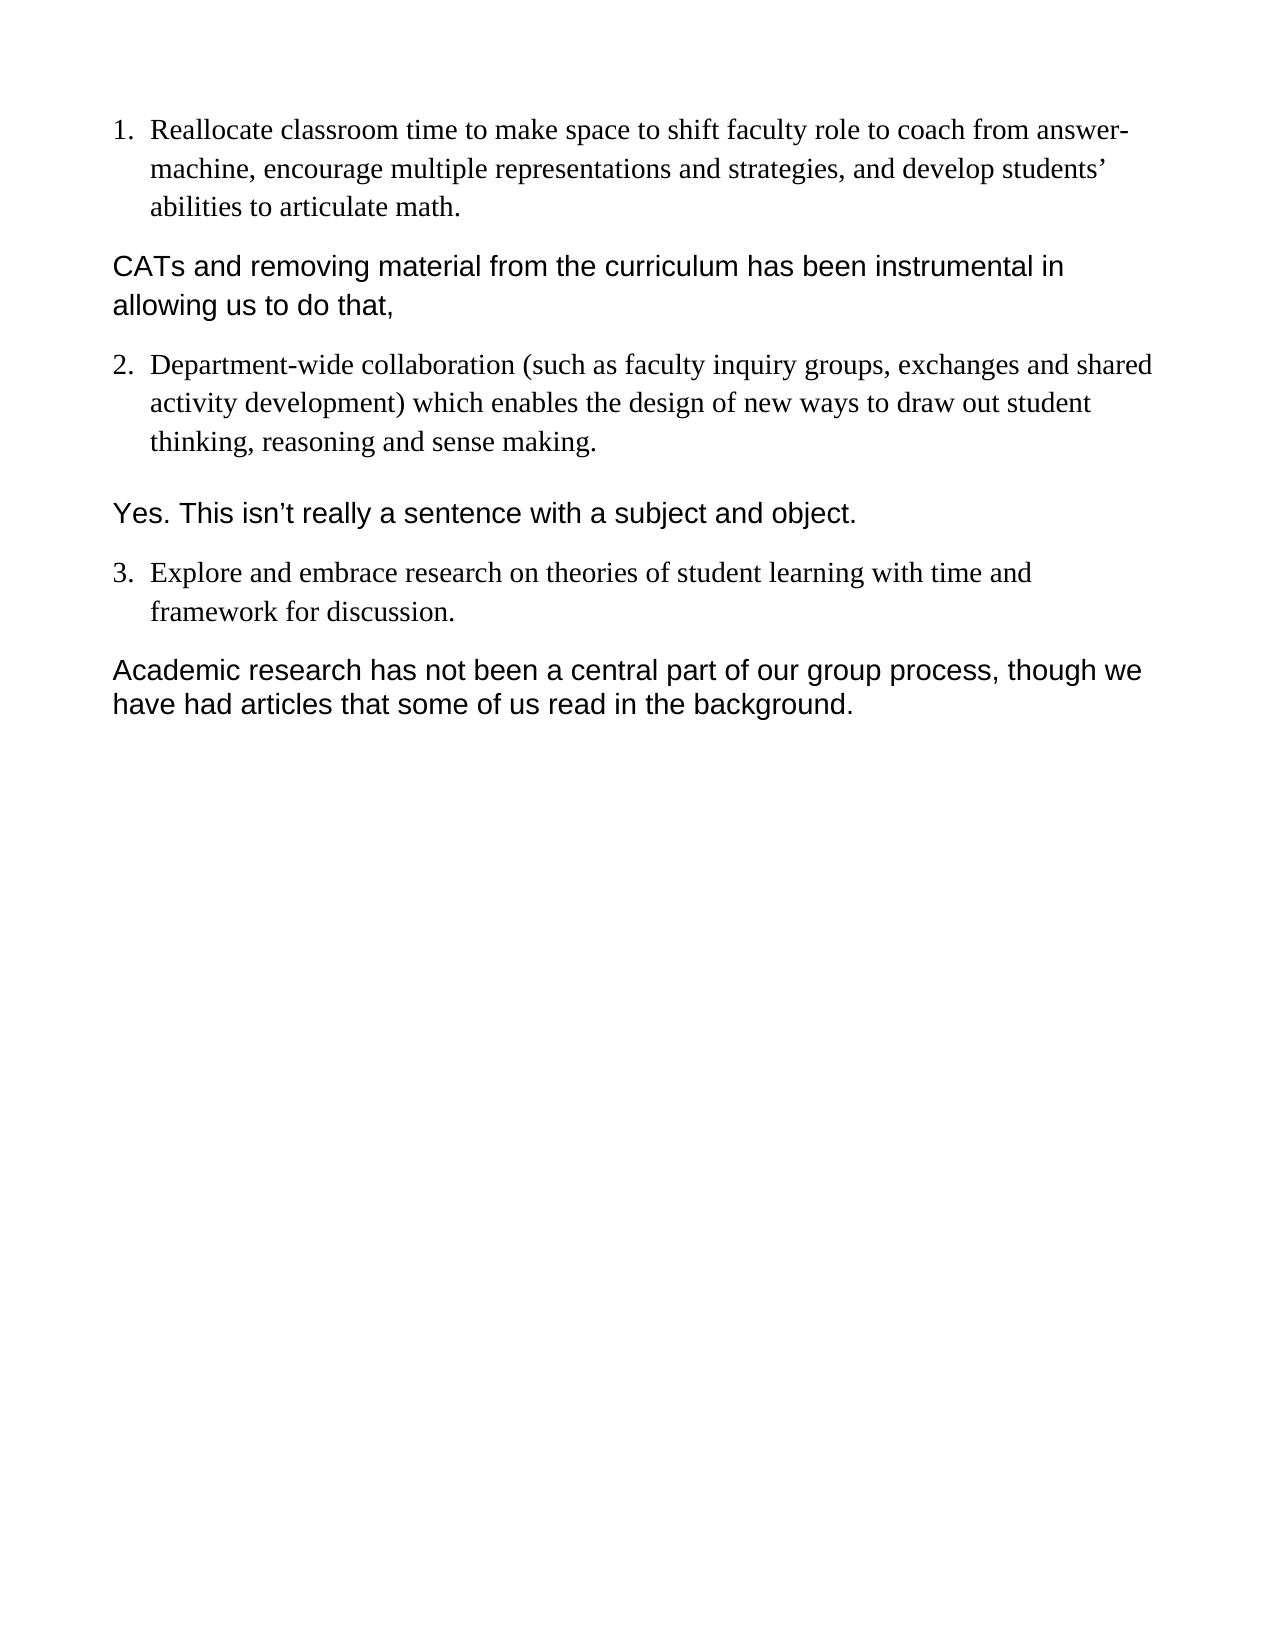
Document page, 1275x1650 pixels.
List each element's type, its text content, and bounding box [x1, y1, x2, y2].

text Yes. This isn’t really a sentence with a subject and object. [112, 496, 1162, 529]
list Department-wide collaboration (such as faculty inquiry groups, exchanges and shared activity development) which enables the design of new ways to draw out student thinking, reasoning and sense making. [112, 347, 1162, 457]
list Explore and embrace research on theories of student learning with time and framework for discussion. [112, 555, 1162, 627]
text CATs and removing material from the curriculum has been instrumental in allowing us to do that, [112, 249, 1162, 321]
list Reallocate classroom time to make space to shift faculty role to coach from answer-machine, encourage multiple representations and strategies, and develop students’ abilities to articulate math. [112, 112, 1162, 223]
text Academic research has not been a central part of our group process, though we have had articles that some of us read in the background. [112, 653, 1162, 720]
